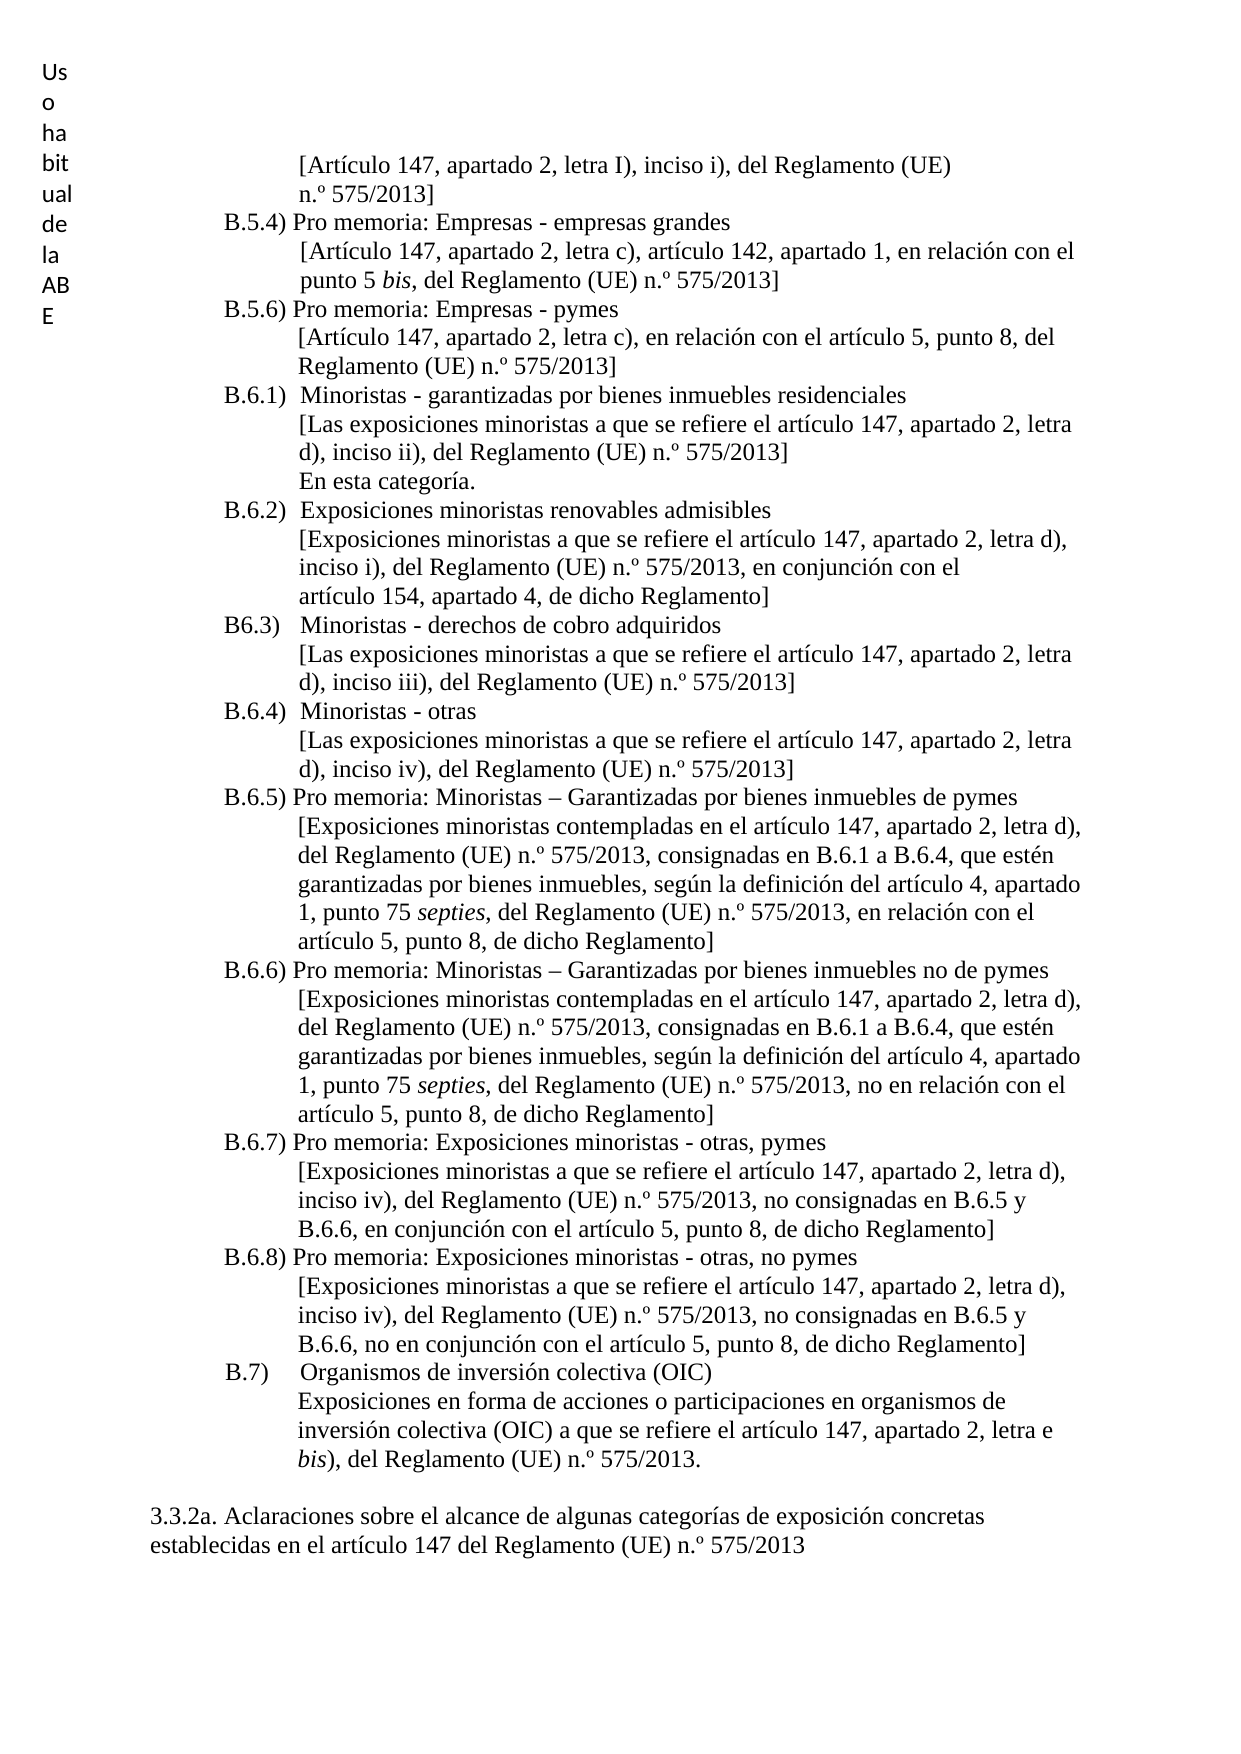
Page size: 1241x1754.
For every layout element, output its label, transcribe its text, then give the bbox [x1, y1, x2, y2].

list B.7) Organismos de inversión colectiva (OIC) [150, 1357, 1090, 1386]
text [Las exposiciones minoristas a que se refiere el artículo 147, apartado 2, letra d), inciso iv), del Reglamento (UE) n.º 575/2013] [299, 725, 1090, 782]
list [Exposiciones minoristas a que se refiere el artículo 147, apartado 2, letra d), inciso iv), del Reglamento (UE) n.º 575/2013, no consignadas en B.6.5 y B.6.6, en conjunción con el artículo 5, punto 8, de dicho Reglamento] [298, 1156, 1090, 1242]
text B.6.8) Pro memoria: Exposiciones minoristas - otras, no pymes [224, 1242, 1090, 1271]
text B.6.2) Exposiciones minoristas renovables admisibles [224, 495, 1090, 524]
text B.6.6) Pro memoria: Minoristas – Garantizadas por bienes inmuebles no de pymes [224, 955, 1090, 984]
text [Artículo 147, apartado 2, letra I), inciso i), del Reglamento (UE) n.º 575/2013] [299, 150, 1090, 207]
text B.6.7) Pro memoria: Exposiciones minoristas - otras, pymes [224, 1127, 1090, 1156]
list [Artículo 147, apartado 2, letra c), artículo 142, apartado 1, en relación con el punto 5 bis, del Reglamento (UE) n.º 575/2013] [300, 236, 1090, 294]
text Exposiciones en forma de acciones o participaciones en organismos de inversión colectiva (OIC) a que se refiere el artículo 147, apartado 2, letra e bis), del Reglamento (UE) n.º 575/2013. [297, 1386, 1090, 1472]
text En esta categoría. [299, 466, 1090, 495]
text [Las exposiciones minoristas a que se refiere el artículo 147, apartado 2, letra d), inciso ii), del Reglamento (UE) n.º 575/2013] [299, 409, 1090, 466]
text B.5.4) Pro memoria: Empresas - empresas grandes [224, 207, 1090, 236]
text [Las exposiciones minoristas a que se refiere el artículo 147, apartado 2, letra d), inciso iii), del Reglamento (UE) n.º 575/2013] [299, 639, 1090, 696]
text [Exposiciones minoristas a que se refiere el artículo 147, apartado 2, letra d), inciso i), del Reglamento (UE) n.º 575/2013, en conjunción con el artículo 154, apartado 4, de dicho Reglamento] [299, 524, 1090, 610]
list [Exposiciones minoristas contempladas en el artículo 147, apartado 2, letra d), del Reglamento (UE) n.º 575/2013, consignadas en B.6.1 a B.6.4, que estén garantizadas por bienes inmuebles, según la definición del artículo 4, apartado 1, punto 75 septies, del Reglamento (UE) n.º 575/2013, en relación con el artículo 5, punto 8, de dicho Reglamento] [298, 811, 1090, 955]
list [Exposiciones minoristas contempladas en el artículo 147, apartado 2, letra d), del Reglamento (UE) n.º 575/2013, consignadas en B.6.1 a B.6.4, que estén garantizadas por bienes inmuebles, según la definición del artículo 4, apartado 1, punto 75 septies, del Reglamento (UE) n.º 575/2013, no en relación con el artículo 5, punto 8, de dicho Reglamento] [298, 984, 1090, 1127]
text B.6.4) Minoristas - otras [224, 696, 1090, 725]
text B.6.1) Minoristas - garantizadas por bienes inmuebles residenciales [224, 380, 1090, 409]
text B.6.5) Pro memoria: Minoristas – Garantizadas por bienes inmuebles de pymes [224, 782, 1090, 811]
text 3.3.2a. Aclaraciones sobre el alcance de algunas categorías de exposición concretas establecidas en el artículo 147 del Reglamento (UE) n.º 575/2013 [150, 1501, 1090, 1559]
text B6.3) Minoristas - derechos de cobro adquiridos [224, 610, 1090, 639]
list [Exposiciones minoristas a que se refiere el artículo 147, apartado 2, letra d), inciso iv), del Reglamento (UE) n.º 575/2013, no consignadas en B.6.5 y B.6.6, no en conjunción con el artículo 5, punto 8, de dicho Reglamento] [298, 1271, 1090, 1357]
text B.5.6) Pro memoria: Empresas - pymes [224, 294, 1090, 322]
list [Artículo 147, apartado 2, letra c), en relación con el artículo 5, punto 8, del Reglamento (UE) n.º 575/2013] [298, 322, 1090, 380]
